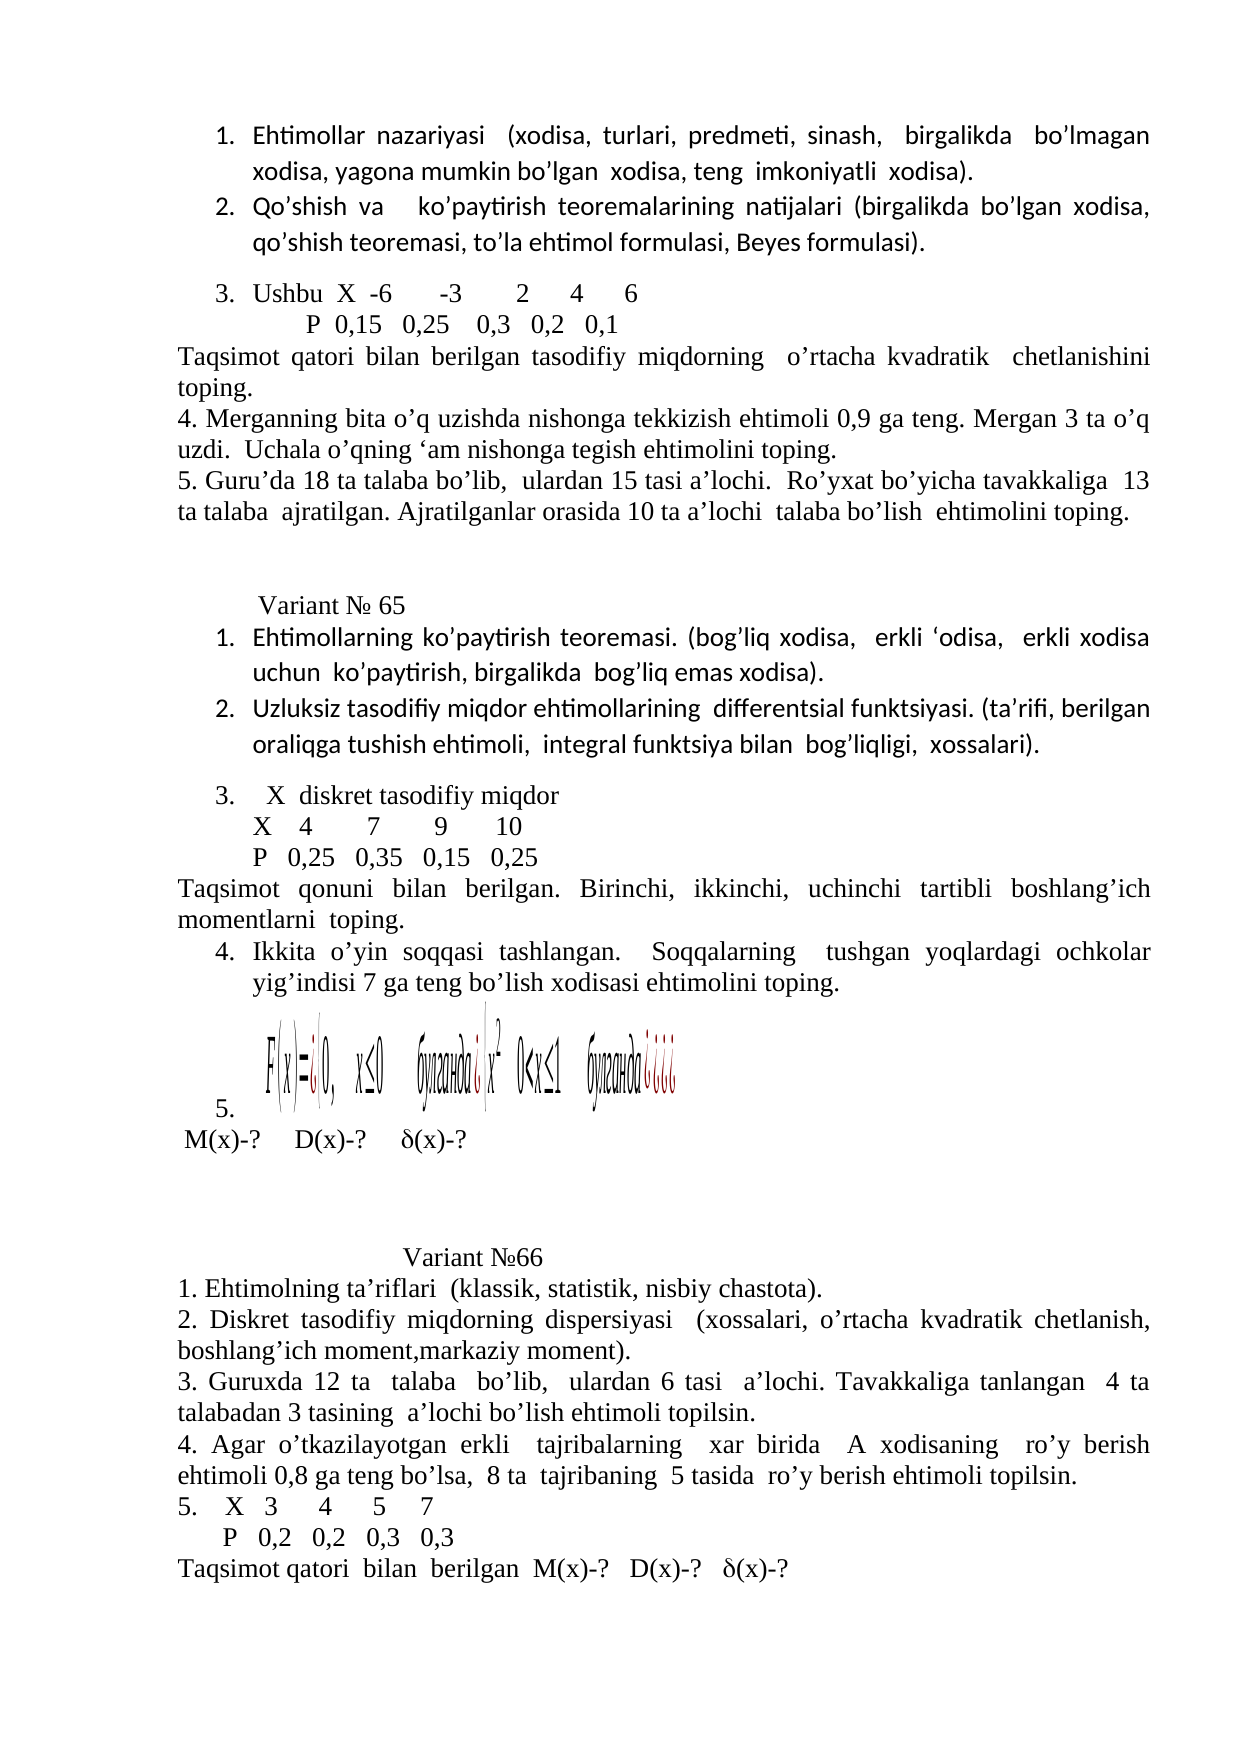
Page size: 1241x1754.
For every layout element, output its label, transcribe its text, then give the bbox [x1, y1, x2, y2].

text P 0,2 0,2 0,3 0,3 [222, 1521, 1152, 1552]
list Ikkita o’yin soqqasi tashlangan. Soqqalarning tushgan yoqlardagi ochkolar yig’indisi 7 ga teng bo’lish xodisasi ehtimolini toping. [215, 935, 1152, 997]
subtitle Variant №66 [327, 1241, 1152, 1272]
list Uzluksiz tasodifiy miqdor ehtimollarining differentsial funktsiyasi. (ta’rifi, berilgan oraliqga tushish ehtimoli, integral funktsiya bilan bog’liqligi, xossalari). [215, 691, 1152, 760]
text 5. X 3 4 5 7 [177, 1490, 1152, 1521]
text 4. Agar o’tkazilayotgan erkli tajribalarning xar birida A xodisaning ro’y berish ehtimoli 0,8 ga teng bo’lsa, 8 ta tajribaning 5 tasida ro’y berish ehtimoli topilsin. [177, 1428, 1152, 1490]
list Ushbu X -6 -3 2 4 6 [215, 277, 1152, 308]
text 5. Guru’da 18 ta talaba bo’lib, ulardan 15 tasi a’lochi. Ro’yxat bo’yicha tavakkaliga 13 ta talaba ajratilgan. Ajratilganlar orasida 10 ta a’lochi talaba bo’lish ehtimolini toping. [177, 464, 1152, 526]
list Ehtimollarning ko’paytirish teoremasi. (bog’liq xodisa, erkli ‘odisa, erkli xodisa uchun ko’paytirish, birgalikda bog’liq emas xodisa). [215, 620, 1152, 688]
text Taqsimot qatori bilan berilgan M(x)-? D(x)-? (x)-? [177, 1552, 1152, 1583]
text P 0,25 0,35 0,15 0,25 [252, 841, 1152, 872]
text 3. Guruxda 12 ta talaba bo’lib, ulardan 6 tasi a’lochi. Tavakkaliga tanlangan 4 ta talabadan 3 tasining a’lochi bo’lish ehtimoli topilsin. [177, 1365, 1152, 1428]
text Variant № 65 [177, 589, 1152, 620]
text X 4 7 9 10 [252, 810, 1152, 841]
text 1. Ehtimolning ta’riflari (klassik, statistik, nisbiy chastota). [177, 1272, 1152, 1303]
text 2. Diskret tasodifiy miqdorning dispersiyasi (xossalari, o’rtacha kvadratik chetlanish, boshlang’ich moment,markaziy moment). [177, 1303, 1152, 1365]
text Taqsimot qonuni bilan berilgan. Birinchi, ikkinchi, uchinchi tartibli boshlang’ich momentlarni toping. [177, 872, 1152, 935]
text Taqsimot qatori bilan berilgan tasodifiy miqdorning o’rtacha kvadratik chetlanishini toping. [177, 339, 1152, 402]
list X diskret tasodifiy miqdor [215, 779, 1152, 810]
list Ehtimollar nazariyasi (xodisa, turlari, predmeti, sinash, birgalikda bo’lmagan xodisa, yagona mumkin bo’lgan xodisa, teng imkoniyatli xodisa). [215, 118, 1152, 187]
text 4. Merganning bita o’q uzishda nishonga tekkizish ehtimoli 0,9 ga teng. Mergan 3 ta o’q uzdi. Uchala o’qning ‘am nishonga tegish ehtimolini toping. [177, 402, 1152, 464]
list Qo’shish va ko’paytirish teoremalarining natijalari (birgalikda bo’lgan xodisa, qo’shish teoremasi, to’la ehtimol formulasi, Beyes formulasi). [215, 189, 1152, 258]
text P 0,15 0,25 0,3 0,2 0,1 [177, 308, 1152, 339]
text M(x)-? D(x)-? (x)-? [177, 1123, 1152, 1154]
